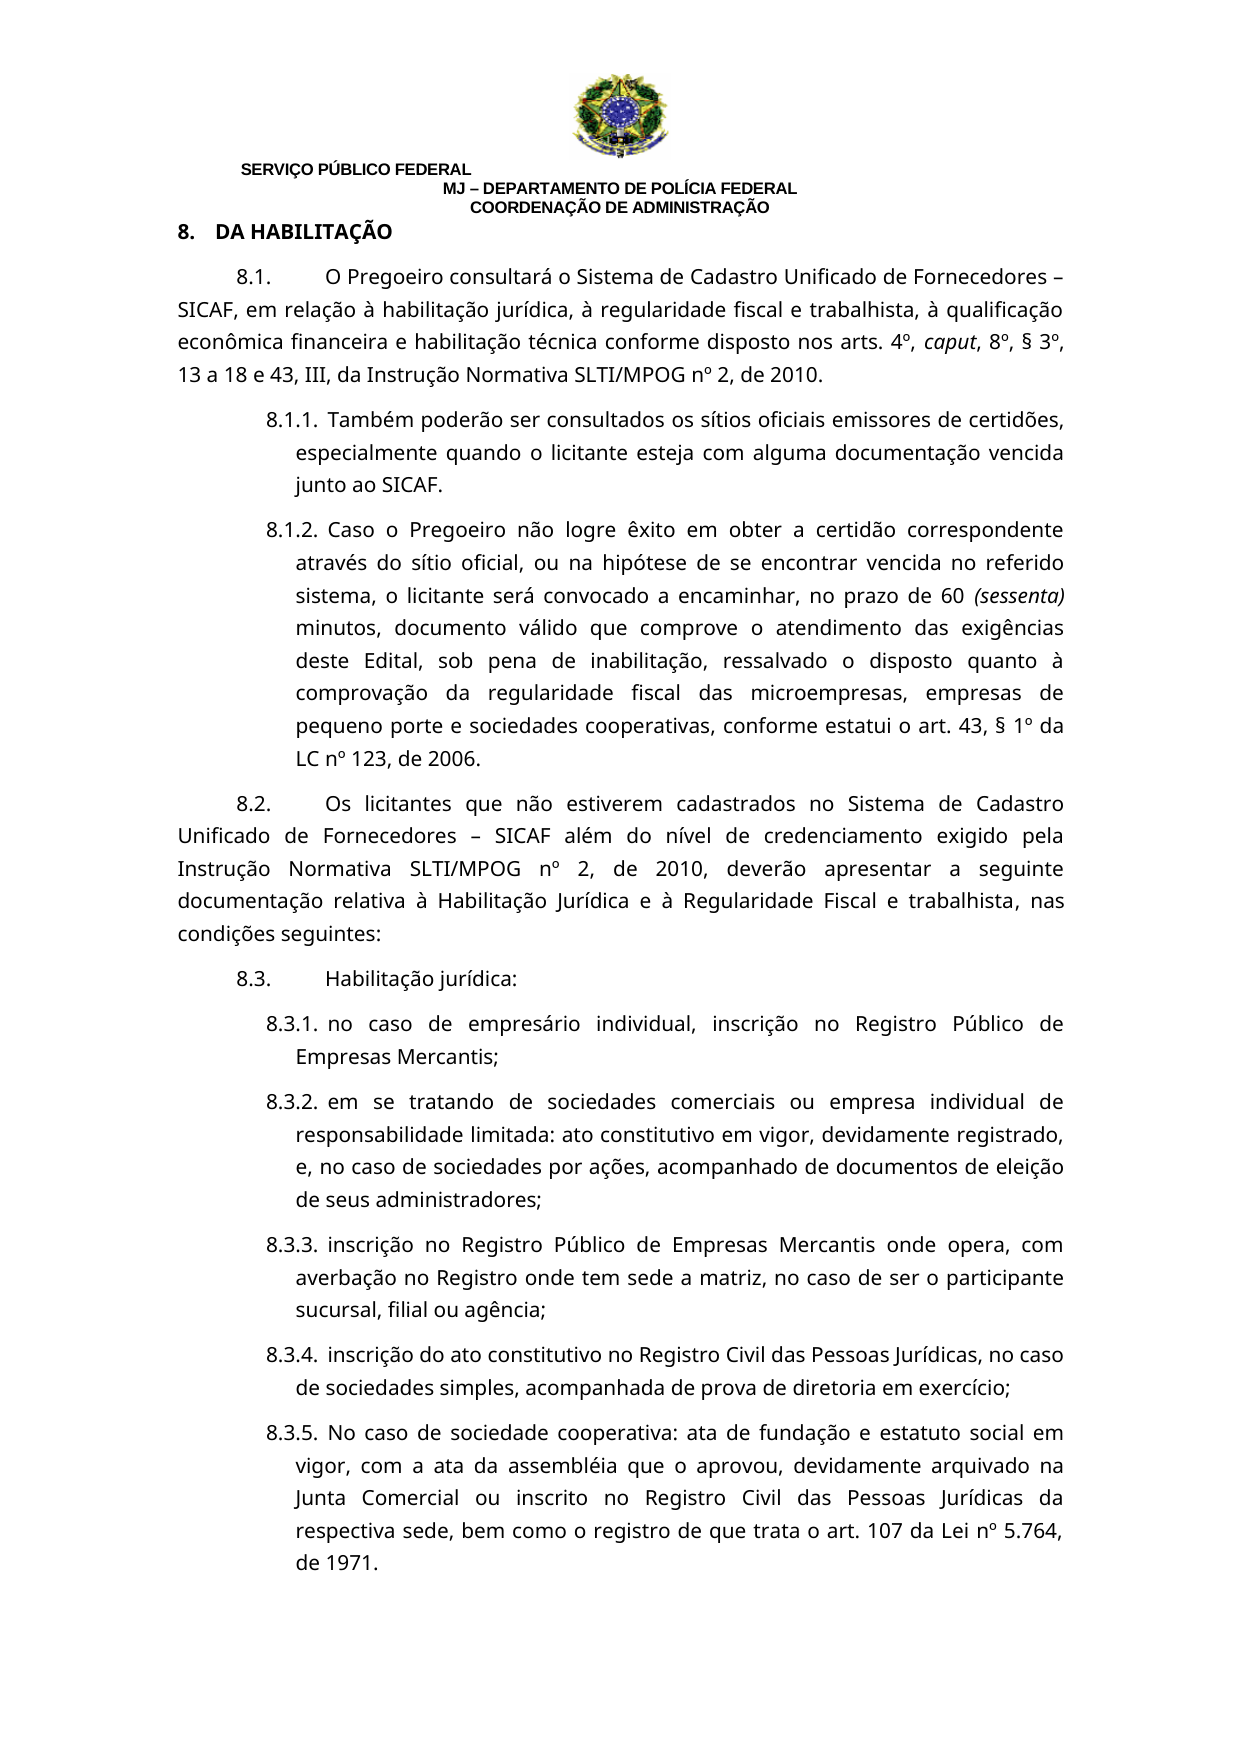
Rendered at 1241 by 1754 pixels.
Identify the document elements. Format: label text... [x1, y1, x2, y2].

list DA HABILITAÇÃO [177, 217, 1065, 246]
list O Pregoeiro consultará o Sistema de Cadastro Unificado de Fornecedores – SICAF, em relação à habilitação jurídica, à regularidade fiscal e trabalhista, à qualificação econômica financeira e habilitação técnica conforme disposto nos arts. 4º, caput, 8º, § 3º, 18 e 43, III, da Instrução Normativa SLTI/MPOG nº 2, de 2010. [177, 262, 1065, 388]
list Caso o Pregoeiro não logre êxito em obter a certidão correspondente através do sítio oficial, ou na hipótese de se encontrar vencida no referido sistema, o licitante será convocado a encaminhar, no prazo de 60 (sessenta) minutos, documento válido que comprove o atendimento das exigências deste Edital, sob pena de inabilitação, ressalvado o disposto quanto à comprovação da regularidade fiscal das microempresas, empresas de pequeno porte e sociedades cooperativas, conforme estatui o art. 43, § 1º da LC nº 123, de 2006. [266, 516, 1065, 772]
list inscrição do ato constitutivo no Registro Civil das Pessoas Jurídicas, no caso de sociedades simples, acompanhada de prova de diretoria em exercício; [266, 1340, 1065, 1401]
list Também poderão ser consultados os sítios oficiais emissores de certidões, especialmente quando o licitante esteja com alguma documentação vencida junto ao SICAF. [266, 405, 1065, 499]
list inscrição no Registro Público de Empresas Mercantis onde opera, com averbação no Registro onde tem sede a matriz, no caso de ser o participante sucursal, filial ou agência; [266, 1230, 1065, 1324]
list Os licitantes que não estiverem cadastrados no Sistema de Cadastro Unificado de Fornecedores – SICAF além do nível de credenciamento exigido pela Instrução Normativa SLTI/MPOG nº 2, de 2010, deverão apresentar a seguinte documentação relativa à Habilitação Jurídica e à Regularidade Fiscal e trabalhista, nas condições seguintes: [177, 789, 1065, 948]
list No caso de sociedade cooperativa: ata de fundação e estatuto social em vigor, com a ata da assembléia que o aprovou, devidamente arquivado na Junta Comercial ou inscrito no Registro Civil das Pessoas Jurídicas da respectiva sede, bem como o registro de que trata o art. 107 da Lei nº 5.764, de 1971. [266, 1418, 1065, 1577]
list em se tratando de sociedades comerciais ou empresa individual de responsabilidade limitada: ato constitutivo em vigor, devidamente registrado, e, no caso de sociedades por ações, acompanhado de documentos de eleição de seus administradores; [266, 1087, 1065, 1213]
list Habilitação jurídica: [177, 964, 1065, 993]
list no caso de empresário individual, inscrição no Registro Público de Empresas Mercantis; [266, 1009, 1065, 1071]
